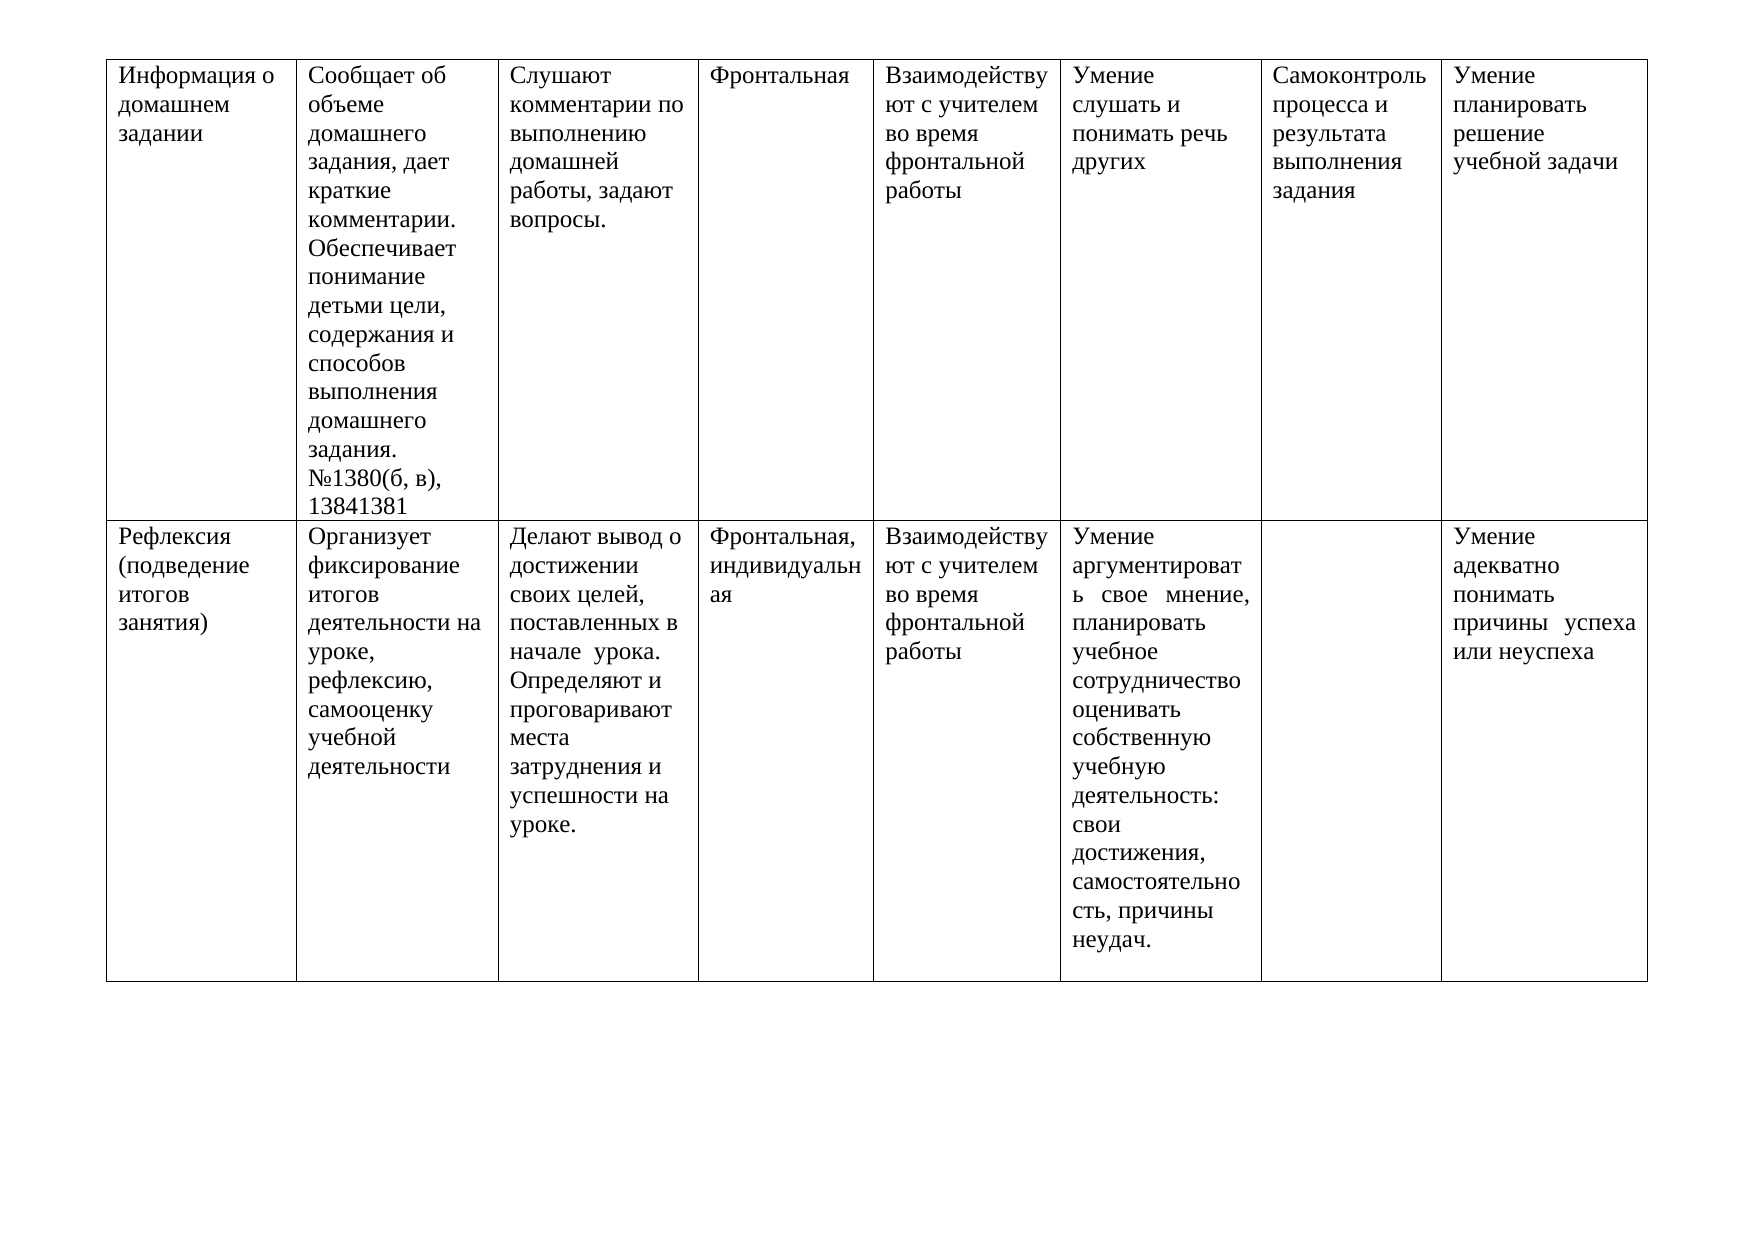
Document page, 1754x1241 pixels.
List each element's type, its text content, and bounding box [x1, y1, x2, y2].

table_cell Рефлексия (подведение итогов занятия) [107, 521, 296, 981]
table_cell Самоконтроль процесса и результата выполнения задания [1262, 60, 1441, 520]
table_cell Фронтальная, индивидуальная [699, 521, 873, 981]
table_cell Организует фиксирование итогов деятельности на уроке, рефлексию, самооценку учебной деятельности [297, 521, 498, 981]
table_cell [1262, 521, 1441, 981]
table_cell Взаимодействуют с учителем во время фронтальной работы [874, 60, 1060, 520]
table_cell Информация о домашнем задании [107, 60, 296, 520]
table_cell Умение аргументировать свое мнение, планировать учебное сотрудничество оценивать собственную учебную деятельность: свои достижения, самостоятельность, причины неудач. [1061, 521, 1261, 981]
table_cell Делают вывод о достижении своих целей, поставленных в начале урока. Определяют и проговаривают места затруднения и успешности на уроке. [499, 521, 698, 981]
table_cell Взаимодействуют с учителем во время фронтальной работы [874, 521, 1060, 981]
table_cell Умение адекватно понимать причины успеха или неуспеха [1442, 521, 1647, 981]
table_cell Умение слушать и понимать речь других [1061, 60, 1261, 520]
table_cell Фронтальная [699, 60, 873, 520]
table_cell Сообщает об объеме домашнего задания, дает краткие комментарии. Обеспечивает понимание детьми цели, содержания и способов выполнения домашнего задания. №1380(б, в), 13841381 [297, 60, 498, 520]
table_cell Умение планировать решение учебной задачи [1442, 60, 1647, 520]
table_cell Слушают комментарии по выполнению домашней работы, задают вопросы. [499, 60, 698, 520]
